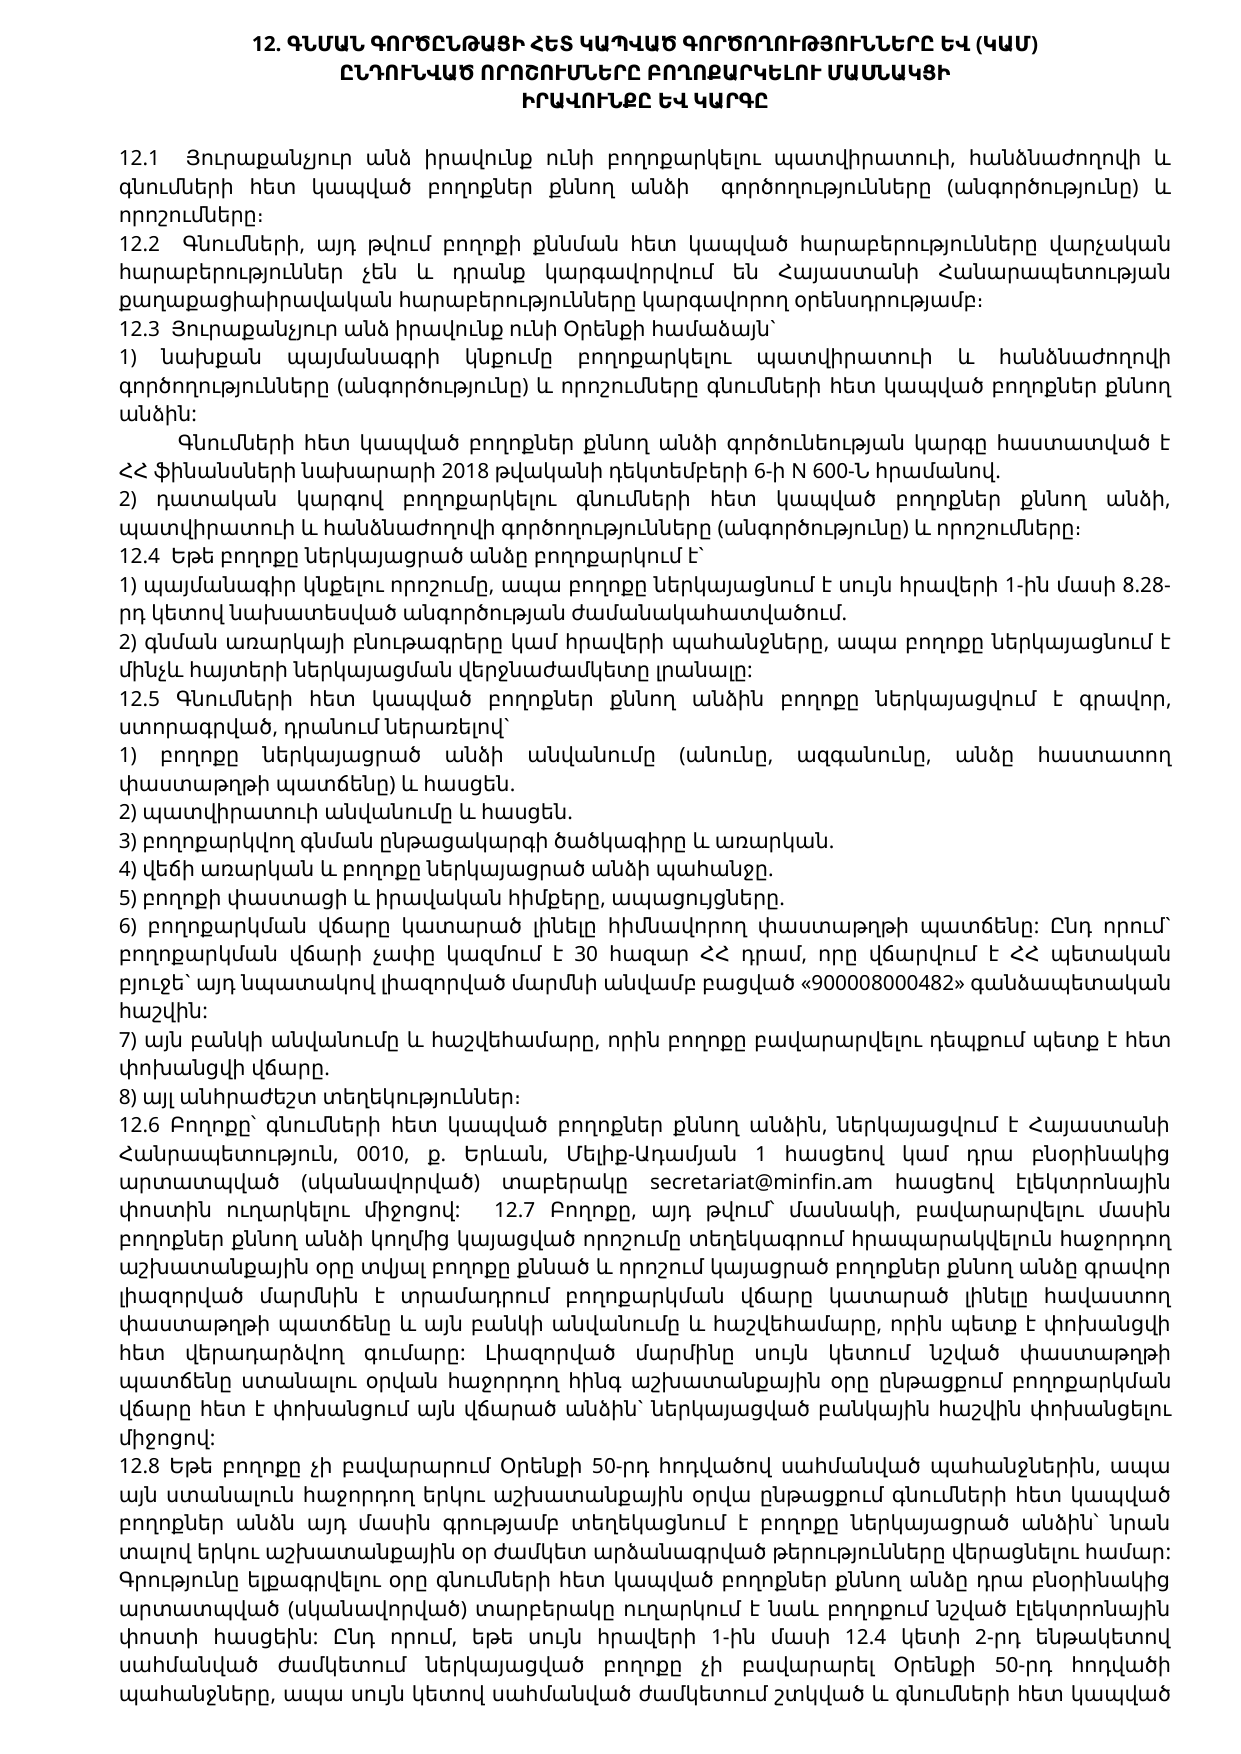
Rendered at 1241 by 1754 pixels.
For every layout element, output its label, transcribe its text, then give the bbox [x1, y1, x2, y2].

text 7) այն բանկի անվանումը և հաշվեհամարը, որին բողոքը բավարարվելու դեպքում պետք է հետ փոխանցվի վճարը. [118, 1025, 1171, 1082]
text 2) դատական կարգով բողոքարկելու գնումների հետ կապված բողոքներ քննող անձի, պատվիրատուի և հանձնաժողովի գործողությունները (անգործությունը) և որոշումները։ [118, 484, 1171, 541]
text 12.5 Գնումների հետ կապված բողոքներ քննող անձին բողոքը ներկայացվում է գրավոր, ստորագրված, դրանում ներառելով` [118, 684, 1171, 741]
text 12.1 Յուրաքանչյուր անձ իրավունք ունի բողոքարկելու պատվիրատուի, հանձնաժողովի և գնումների հետ կապված բողոքներ քննող անձի գործողությունները (անգործությունը) և որոշումները։ [118, 143, 1171, 229]
text 12.3 Յուրաքանչյուր անձ իրավունք ունի Օրենքի համաձայն` [118, 314, 1171, 342]
text 1) բողոքը ներկայացրած անձի անվանումը (անունը, ազգանունը, անձը հաստատող փաստաթղթի պատճենը) և հասցեն. [118, 741, 1171, 797]
text 12.6 Բողոքը՝ գնումների հետ կապված բողոքներ քննող անձին, ներկայացվում է Հայաստանի Հանրապետություն, 0010, ք. Երևան, Մելիք-Ադամյան 1 հասցեով կամ դրա բնօրինակից արտատպված (սկանավորված) տաբերակը secretariat@minfin.am հասցեով էլեկտրոնային փոստին ուղարկելու միջոցով: 12.7 Բողոքը, այդ թվում՝ մասնակի, բավարարվելու մասին բողոքներ քննող անձի կողմից կայացված որոշումը տեղեկագրում հրապարակվելուն հաջորդող աշխատանքային օրը տվյալ բողոքը քննած և որոշում կայացրած բողոքներ քննող անձը գրավոր լիազորված մարմնին է տրամադրում բողոքարկման վճարը կատարած լինելը հավաստող փաստաթղթի պատճենը և այն բանկի անվանումը և հաշվեհամարը, որին պետք է փոխանցվի հետ վերադարձվող գումարը: Լիազորված մարմինը սույն կետում նշված փաստաթղթի պատճենը ստանալու օրվան հաջորդող հինգ աշխատանքային օրը ընթացքում բողոքարկման վճարը հետ է փոխանցում այն վճարած անձին` ներկայացված բանկային հաշվին փոխանցելու միջոցով: [118, 1110, 1171, 1451]
text 1) պայմանագիր կնքելու որոշումը, ապա բողոքը ներկայացնում է սույն հրավերի 1-ին մասի 8.28-րդ կետով նախատեսված անգործության ժամանակահատվածում. [118, 570, 1171, 627]
text 12.2 Գնումների, այդ թվում բողոքի քննման հետ կապված հարաբերությունները վարչական հարաբերություններ չեն և դրանք կարգավորվում են Հայաստանի Հանարապետության քաղաքացիաիրավական հարաբերությունները կարգավորող օրենսդրությամբ։ [118, 229, 1171, 314]
text 4) վեճի առարկան և բողոքը ներկայացրած անձի պահանջը. [118, 854, 1171, 883]
text 5) բողոքի փաստացի և իրավական հիմքերը, ապացույցները. [118, 883, 1171, 911]
text 2) պատվիրատուի անվանումը և հասցեն. [118, 797, 1171, 826]
text ԻՐԱՎՈՒՆՔԸ ԵՎ ԿԱՐԳԸ [118, 86, 1171, 115]
text 3) բողոքարկվող գնման ընթացակարգի ծածկագիրը և առարկան. [118, 826, 1171, 854]
text 6) բողոքարկման վճարը կատարած լինելը հիմնավորող փաստաթղթի պատճենը: Ընդ որում` բողոքարկման վճարի չափը կազմում է 30 հազար ՀՀ դրամ, որը վճարվում է ՀՀ պետական բյուջե` այդ նպատակով լիազորված մարմնի անվամբ բացված «900008000482» գանձապետական հաշվին: [118, 911, 1171, 1025]
text Գնումների հետ կապված բողոքներ քննող անձի գործունեության կարգը հաստատված է ՀՀ ֆինանսների նախարարի 2018 թվականի դեկտեմբերի 6-ի N 600-Ն հրամանով. [118, 428, 1171, 484]
text 12.4 Եթե բողոքը ներկայացրած անձը բողոքարկում է` [118, 541, 1171, 570]
text 2) գնման առարկայի բնութագրերը կամ հրավերի պահանջները, ապա բողոքը ներկայացնում է մինչև հայտերի ներկայացման վերջնաժամկետը լրանալը: [118, 627, 1171, 684]
text 8) այլ անհրաժեշտ տեղեկություններ։ [118, 1082, 1171, 1110]
text ԸՆԴՈՒՆՎԱԾ ՈՐՈՇՈՒՄՆԵՐԸ ԲՈՂՈՔԱՐԿԵԼՈՒ ՄԱՍՆԱԿՑԻ [118, 58, 1171, 86]
text 12. ԳՆՄԱՆ ԳՈՐԾԸՆԹԱՑԻ ՀԵՏ ԿԱՊՎԱԾ ԳՈՐԾՈՂՈՒԹՅՈՒՆՆԵՐԸ ԵՎ (ԿԱՄ) [118, 29, 1171, 58]
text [118, 1451, 1171, 1707]
text 1) նախքան պայմանագրի կնքումը բողոքարկելու պատվիրատուի և հանձնաժողովի գործողությունները (անգործությունը) և որոշումները գնումների հետ կապված բողոքներ քննող անձին: [118, 342, 1171, 428]
